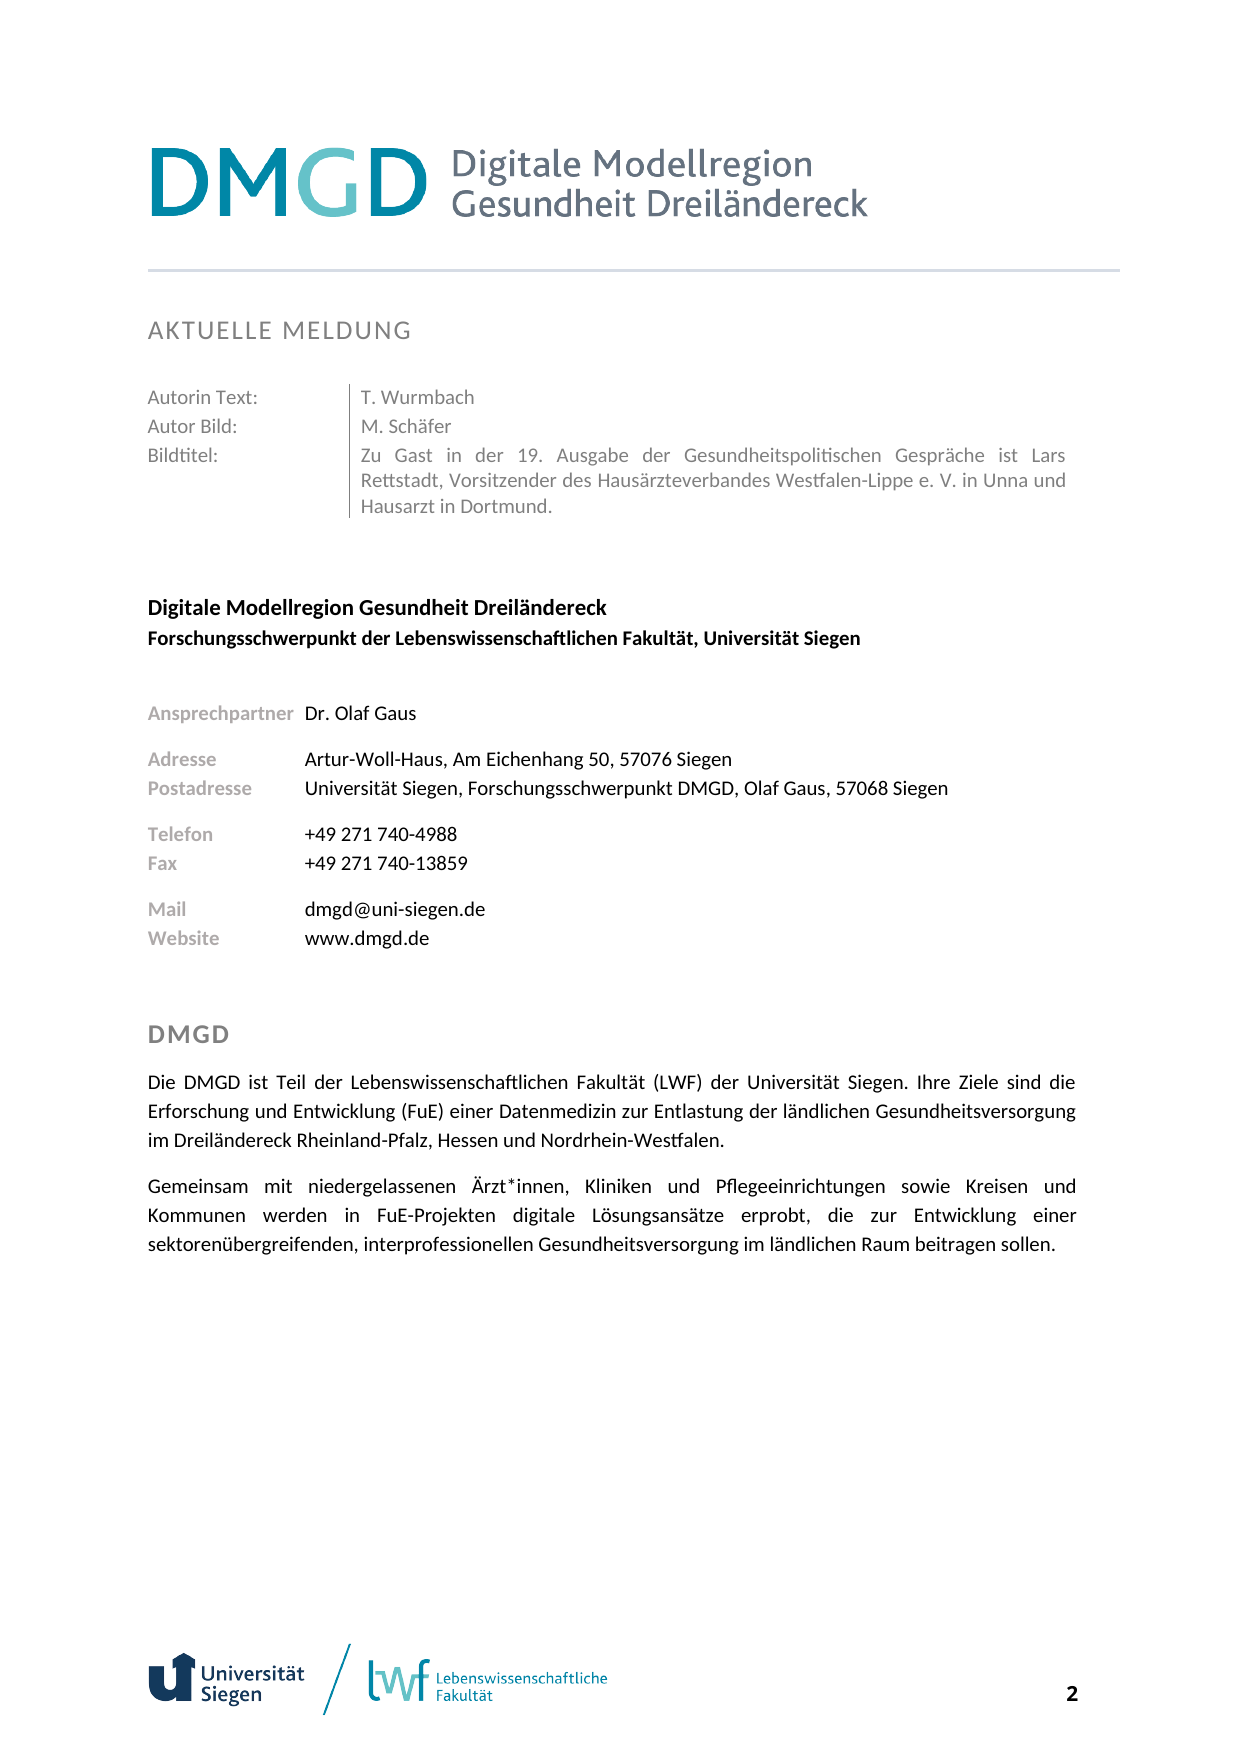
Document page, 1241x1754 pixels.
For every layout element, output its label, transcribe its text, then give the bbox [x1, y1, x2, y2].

text Adresse Artur-Woll-Haus, Am Eichenhang 50, 57076 Siegen Postadresse Universität Siegen, Forschungsschwerpunkt DMGD, Olaf Gaus, 57068 Siegen [148, 746, 1078, 801]
text Digitale Modellregion Gesundheit Dreiländereck Forschungsschwerpunkt der Lebenswissenschaftlichen Fakultät, Universität Siegen [148, 593, 1078, 680]
table_header Autorin Text: Autor Bild: [136, 384, 349, 442]
text Telefon +49 271 740-4988 Fax +49 271 740-13859 [148, 821, 1078, 876]
table_cell Zu Gast in der 19. Ausgabe der Gesundheitspolitischen Gespräche ist Lars Rettstadt, Vorsitzender des Hausärzteverbandes Westfalen-Lippe e. V. in Unna und Hausarzt in Dortmund. [350, 442, 1078, 518]
text Gemeinsam mit niedergelassenen Ärzt*innen, Kliniken und Pflegeeinrichtungen sowie Kreisen und Kommunen werden in FuE-Projekten digitale Lösungsansätze erprobt, die zur Entwicklung einer sektorenübergreifenden, interprofessionellen Gesundheitsversorgung im ländlichen Raum beitragen sollen. [148, 1173, 1078, 1257]
text Die DMGD ist Teil der Lebenswissenschaftlichen Fakultät (LWF) der Universität Siegen. Ihre Ziele sind die Erforschung und Entwicklung (FuE) einer Datenmedizin zur Entlastung der ländlichen Gesundheitsversorgung im Dreiländereck Rheinland-Pfalz, Hessen und Nordrhein-Westfalen. [148, 1069, 1078, 1153]
text Mail dmgd@uni-siegen.de Website www.dmgd.de [148, 896, 1078, 951]
table_cell Bildtitel: [136, 442, 349, 518]
picture [103, 93, 920, 261]
table_header T. Wurmbach M. Schäfer [350, 384, 1078, 442]
picture [133, 1631, 624, 1731]
text Ansprechpartner Dr. Olaf Gaus [148, 700, 1078, 726]
text DMGD [148, 1017, 1078, 1050]
